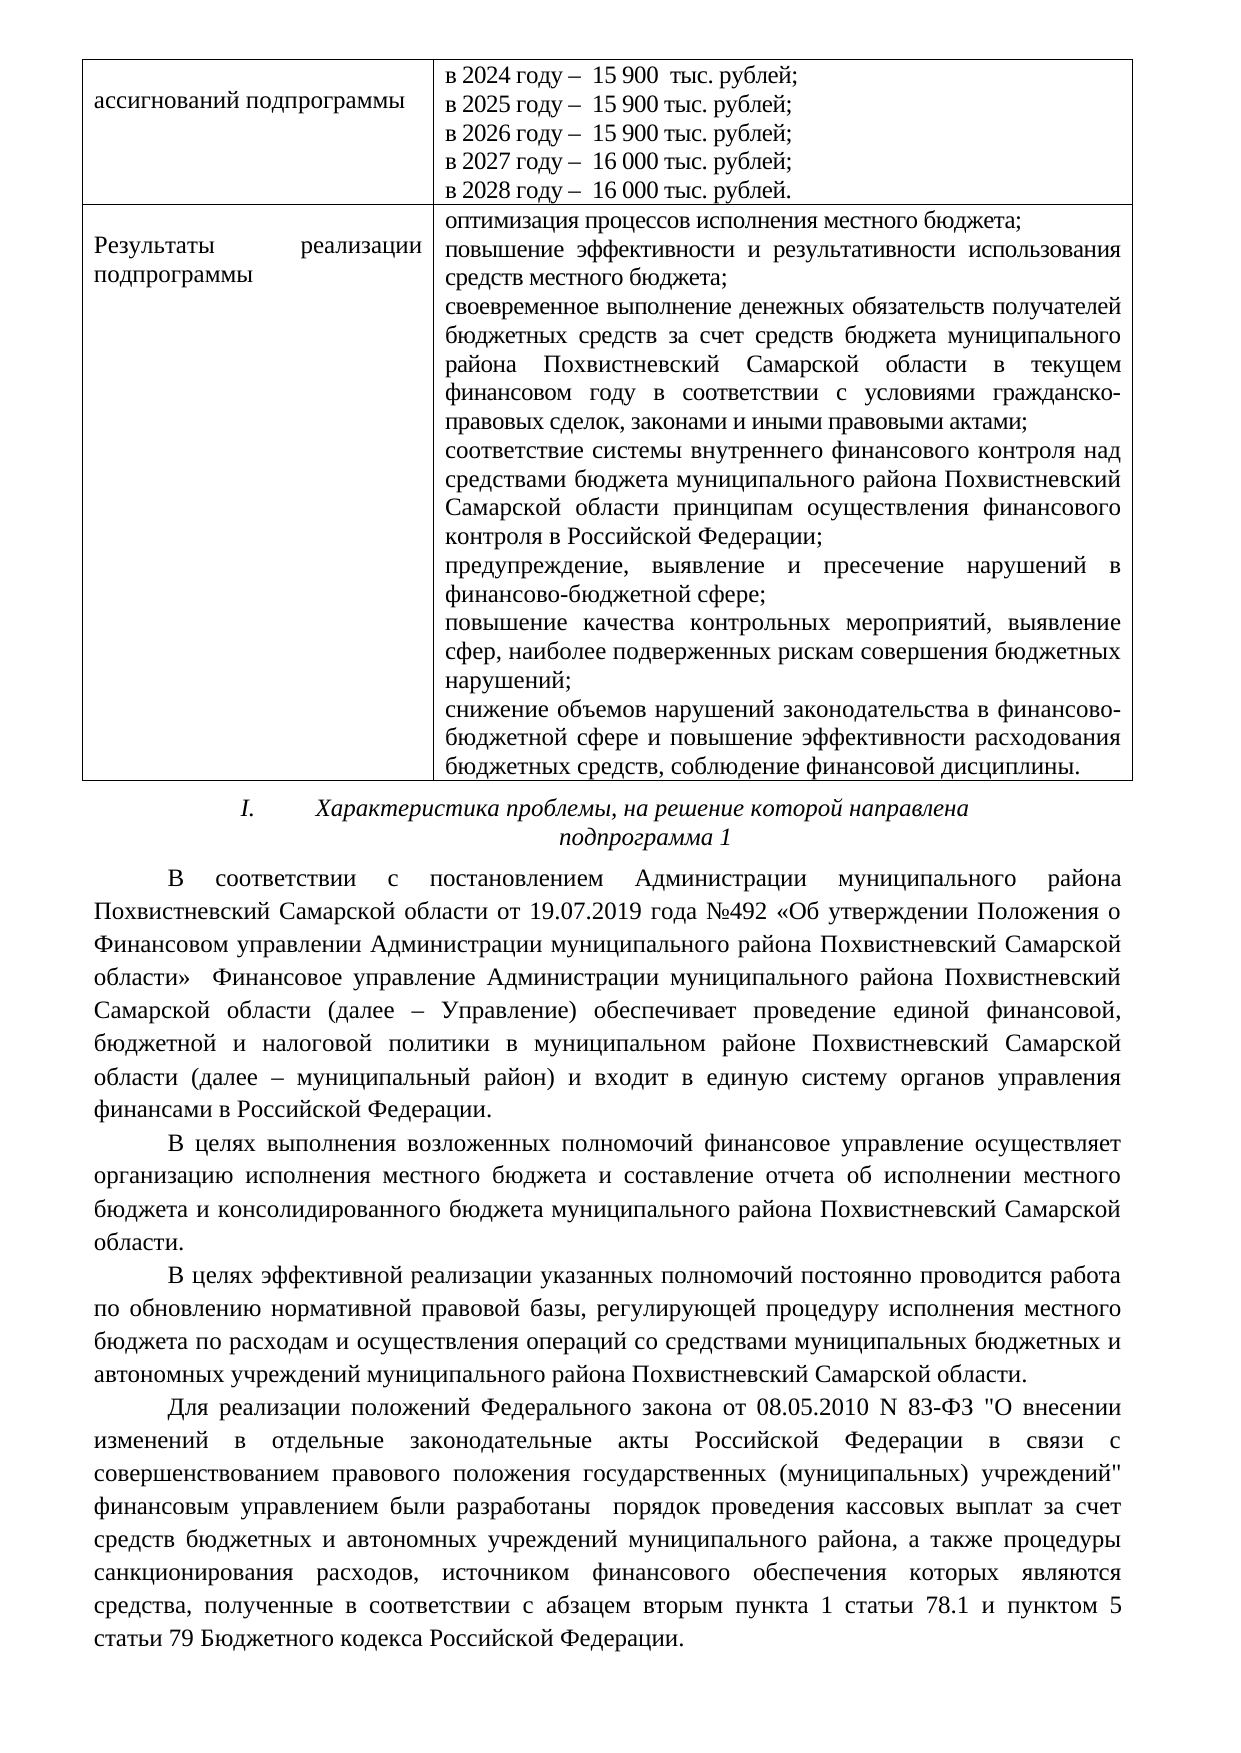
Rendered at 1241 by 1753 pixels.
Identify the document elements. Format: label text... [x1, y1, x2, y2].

table_cell оптимизация процессов исполнения местного бюджета; повышение эффективности и результативности использования средств местного бюджета; своевременное выполнение денежных обязательств получателей бюджетных средств за счет средств бюджета муниципального района Похвистневский Самарской области в текущем финансовом году в соответствии с условиями гражданско-правовых сделок, законами и иными правовыми актами; соответствие системы внутреннего финансового контроля над средствами бюджета муниципального района Похвистневский Самарской области принципам осуществления финансового контроля в Российской Федерации; предупреждение, выявление и пресечение нарушений в финансово-бюджетной сфере; повышение качества контрольных мероприятий, выявление сфер, наиболее подверженных рискам совершения бюджетных нарушений; снижение объемов нарушений законодательства в финансово-бюджетной сфере и повышение эффективности расходования бюджетных средств, соблюдение финансовой дисциплины. [434, 205, 1132, 780]
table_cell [434, 60, 1132, 204]
list Характеристика проблемы, на решение которой направлена подпрограмма 1 [94, 793, 1122, 851]
text В целях эффективной реализации указанных полномочий постоянно проводится работа по обновлению нормативной правовой базы, регулирующей процедуру исполнения местного бюджета по расходам и осуществления операций со средствами муниципальных бюджетных и автономных учреждений муниципального района Похвистневский Самарской области. [94, 1260, 1122, 1387]
text В целях выполнения возложенных полномочий финансовое управление осуществляет организацию исполнения местного бюджета и составление отчета об исполнении местного бюджета и консолидированного бюджета муниципального района Похвистневский Самарской области. [94, 1128, 1122, 1255]
table_cell Результаты реализации подпрограммы [83, 205, 433, 780]
text Для реализации положений Федерального закона от 08.05.2010 N 83-ФЗ "О внесении изменений в отдельные законодательные акты Российской Федерации в связи с совершенствованием правового положения государственных (муниципальных) учреждений" финансовым управлением были разработаны порядок проведения кассовых выплат за счет средств бюджетных и автономных учреждений муниципального района, а также процедуры санкционирования расходов, источником финансового обеспечения которых являются средства, полученные в соответствии с абзацем вторым пункта 1 статьи 78.1 и пунктом 5 статьи 79 Бюджетного кодекса Российской Федерации. [94, 1392, 1122, 1652]
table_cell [83, 60, 433, 204]
text В соответствии с постановлением Администрации муниципального района Похвистневский Самарской области от 19.07.2019 года №492 «Об утверждении Положения о Финансовом управлении Администрации муниципального района Похвистневский Самарской области» Финансовое управление Администрации муниципального района Похвистневский Самарской области (далее – Управление) обеспечивает проведение единой финансовой, бюджетной и налоговой политики в муниципальном районе Похвистневский Самарской области (далее – муниципальный район) и входит в единую систему органов управления финансами в Российской Федерации. [94, 863, 1122, 1123]
